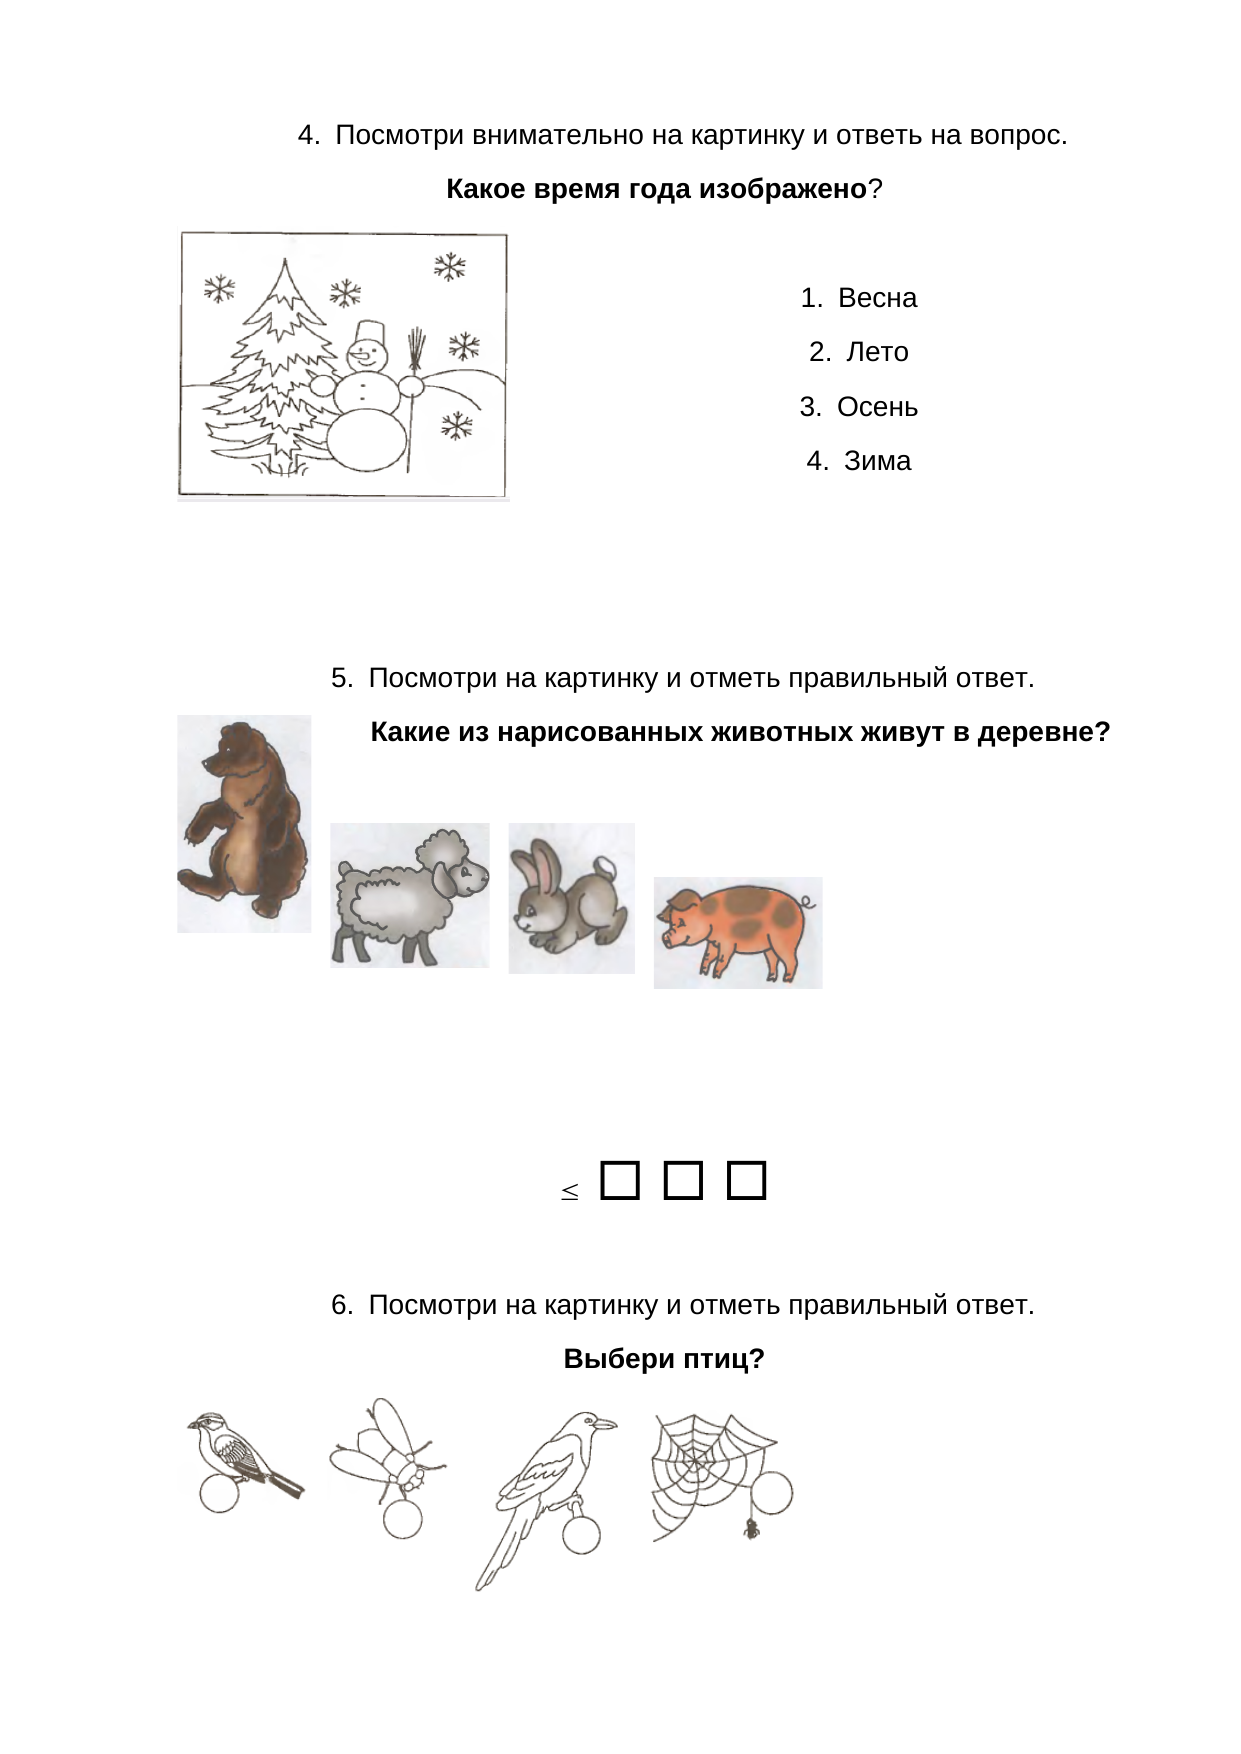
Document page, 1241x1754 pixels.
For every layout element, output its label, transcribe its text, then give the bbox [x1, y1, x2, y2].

text Выбери птиц? [177, 1342, 1152, 1374]
picture [653, 877, 823, 989]
list Посмотри на картинку и отметь правильный ответ. [215, 661, 1152, 693]
list Лето [510, 335, 1152, 368]
picture [639, 1396, 803, 1566]
picture [177, 1396, 309, 1522]
list Посмотри внимательно на картинку и ответь на вопрос. [215, 118, 1152, 151]
picture [327, 1396, 454, 1547]
list Осень [510, 389, 1152, 422]
picture [330, 823, 490, 968]
picture [508, 823, 635, 974]
picture [472, 1396, 621, 1603]
text Какое время года изображено? [177, 172, 1152, 205]
list Весна [510, 281, 1152, 313]
list Посмотри на картинку и отметь правильный ответ. [215, 1288, 1152, 1320]
picture [177, 715, 312, 933]
picture [177, 226, 510, 502]
text Какие из нарисованных животных живут в деревне? [312, 715, 1152, 747]
list Зима [510, 444, 1152, 476]
